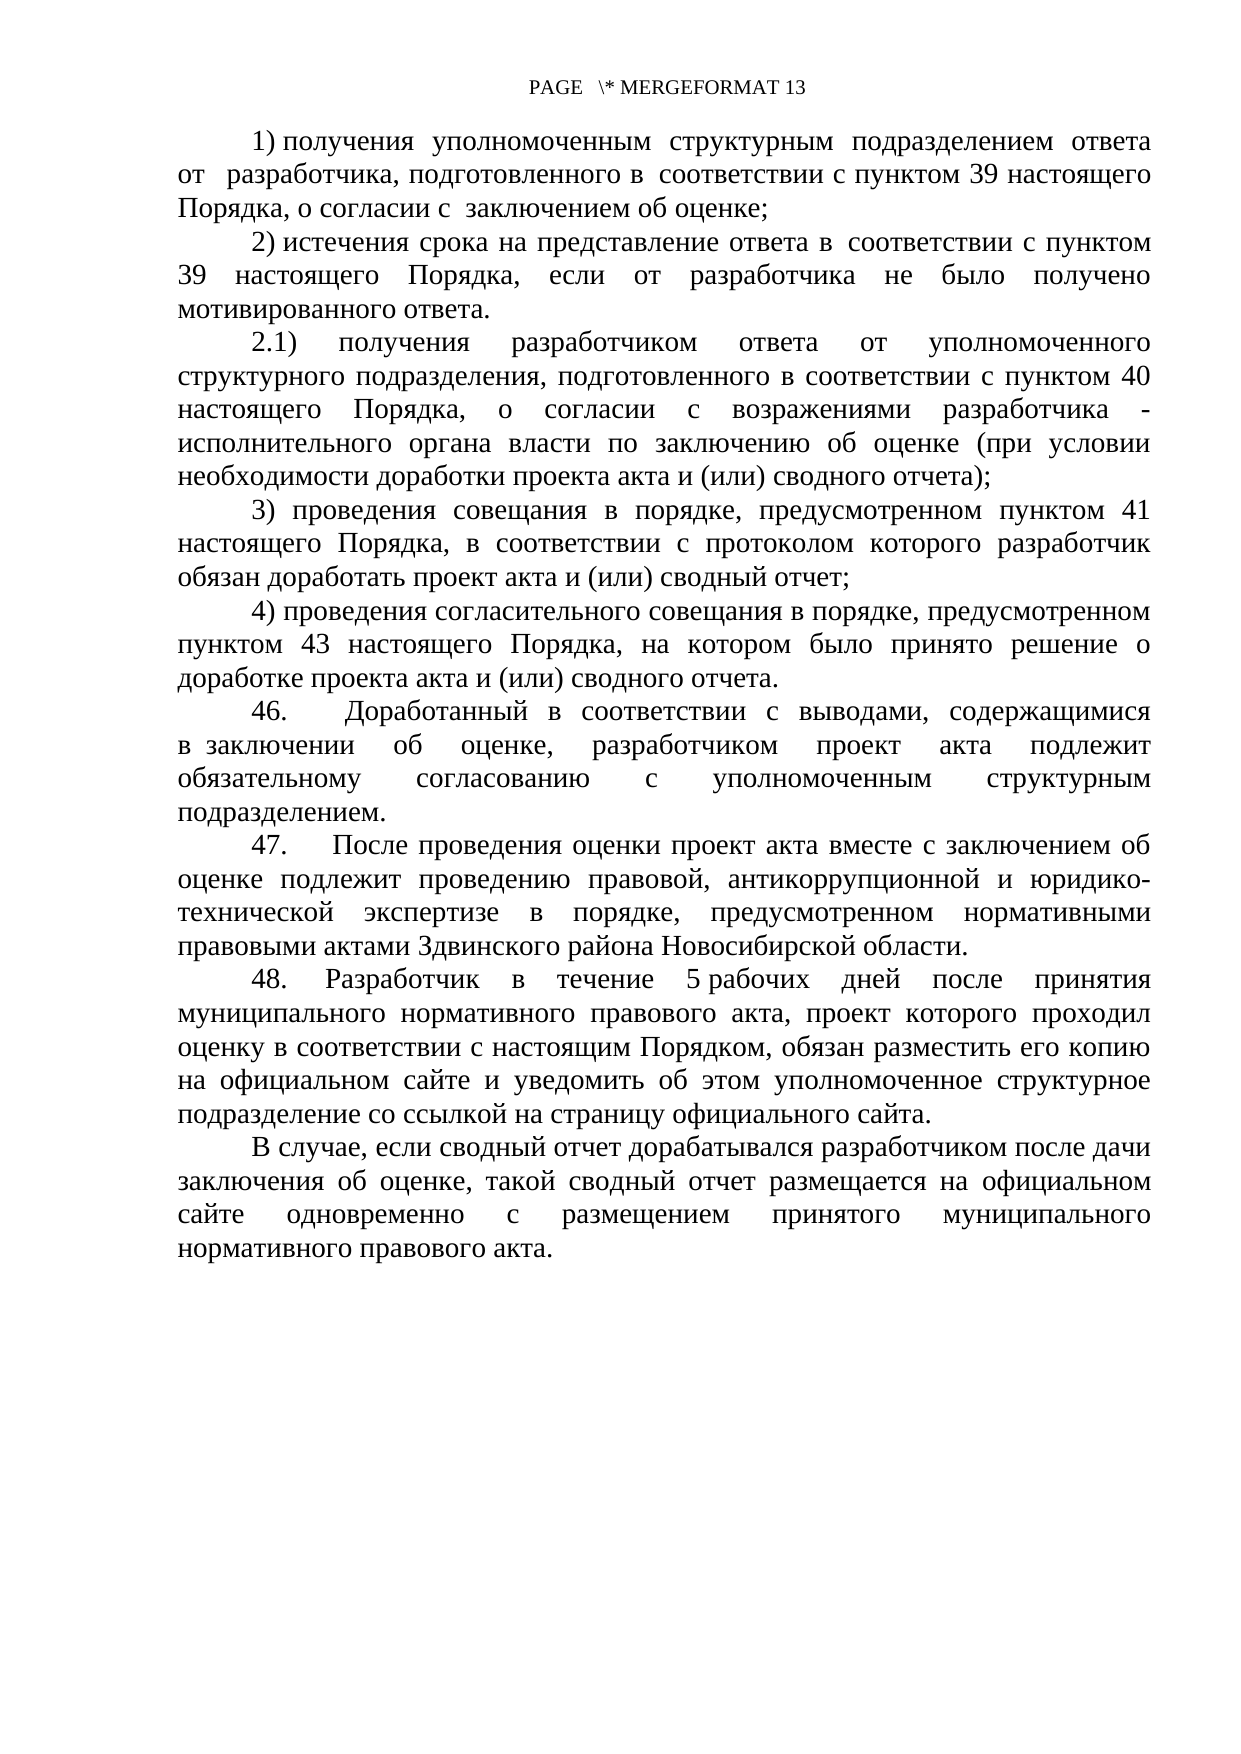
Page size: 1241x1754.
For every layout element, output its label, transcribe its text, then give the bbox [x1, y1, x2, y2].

text 3) проведения совещания в порядке, предусмотренном пунктом 41 настоящего Порядка, в соответствии с протоколом которого разработчик обязан доработать проект акта и (или) сводный отчет; [177, 492, 1152, 593]
list Доработанный в соответствии с выводами, содержащимися в заключении об оценке, разработчиком проект акта подлежит обязательному согласованию с уполномоченным структурным подразделением. [177, 693, 1152, 827]
text 4) проведения согласительного совещания в порядке, предусмотренном пунктом 43 настоящего Порядка, на котором было принято решение о доработке проекта акта и (или) сводного отчета. [177, 593, 1152, 693]
list После проведения оценки проект акта вместе с заключением об оценке подлежит проведению правовой, антикоррупционной и юридико-технической экспертизе в порядке, предусмотренном нормативными правовыми актами Здвинского района Новосибирской области. [177, 827, 1152, 962]
text 1) получения уполномоченным структурным подразделением ответа от разработчика, подготовленного в соответствии с пунктом 39 настоящего Порядка, о согласии с заключением об оценке; [177, 123, 1152, 224]
text 2.1) получения разработчиком ответа от уполномоченного структурного подразделения, подготовленного в соответствии с пунктом 40 настоящего Порядка, о согласии с возражениями разработчика - исполнительного органа власти по заключению об оценке (при условии необходимости доработки проекта акта и (или) сводного отчета); [177, 324, 1152, 492]
text 2) истечения срока на представление ответа в соответствии с пунктом 39 настоящего Порядка, если от разработчика не было получено мотивированного ответа. [177, 224, 1152, 324]
list Разработчик в течение 5 рабочих дней после принятия муниципального нормативного правового акта, проект которого проходил оценку в соответствии с настоящим Порядком, обязан разместить его копию на официальном сайте и уведомить об этом уполномоченное структурное подразделение со ссылкой на страницу официального сайта. [177, 962, 1152, 1129]
text В случае, если сводный отчет дорабатывался разработчиком после дачи заключения об оценке, такой сводный отчет размещается на официальном сайте одновременно с размещением принятого муниципального нормативного правового акта. [177, 1129, 1152, 1263]
